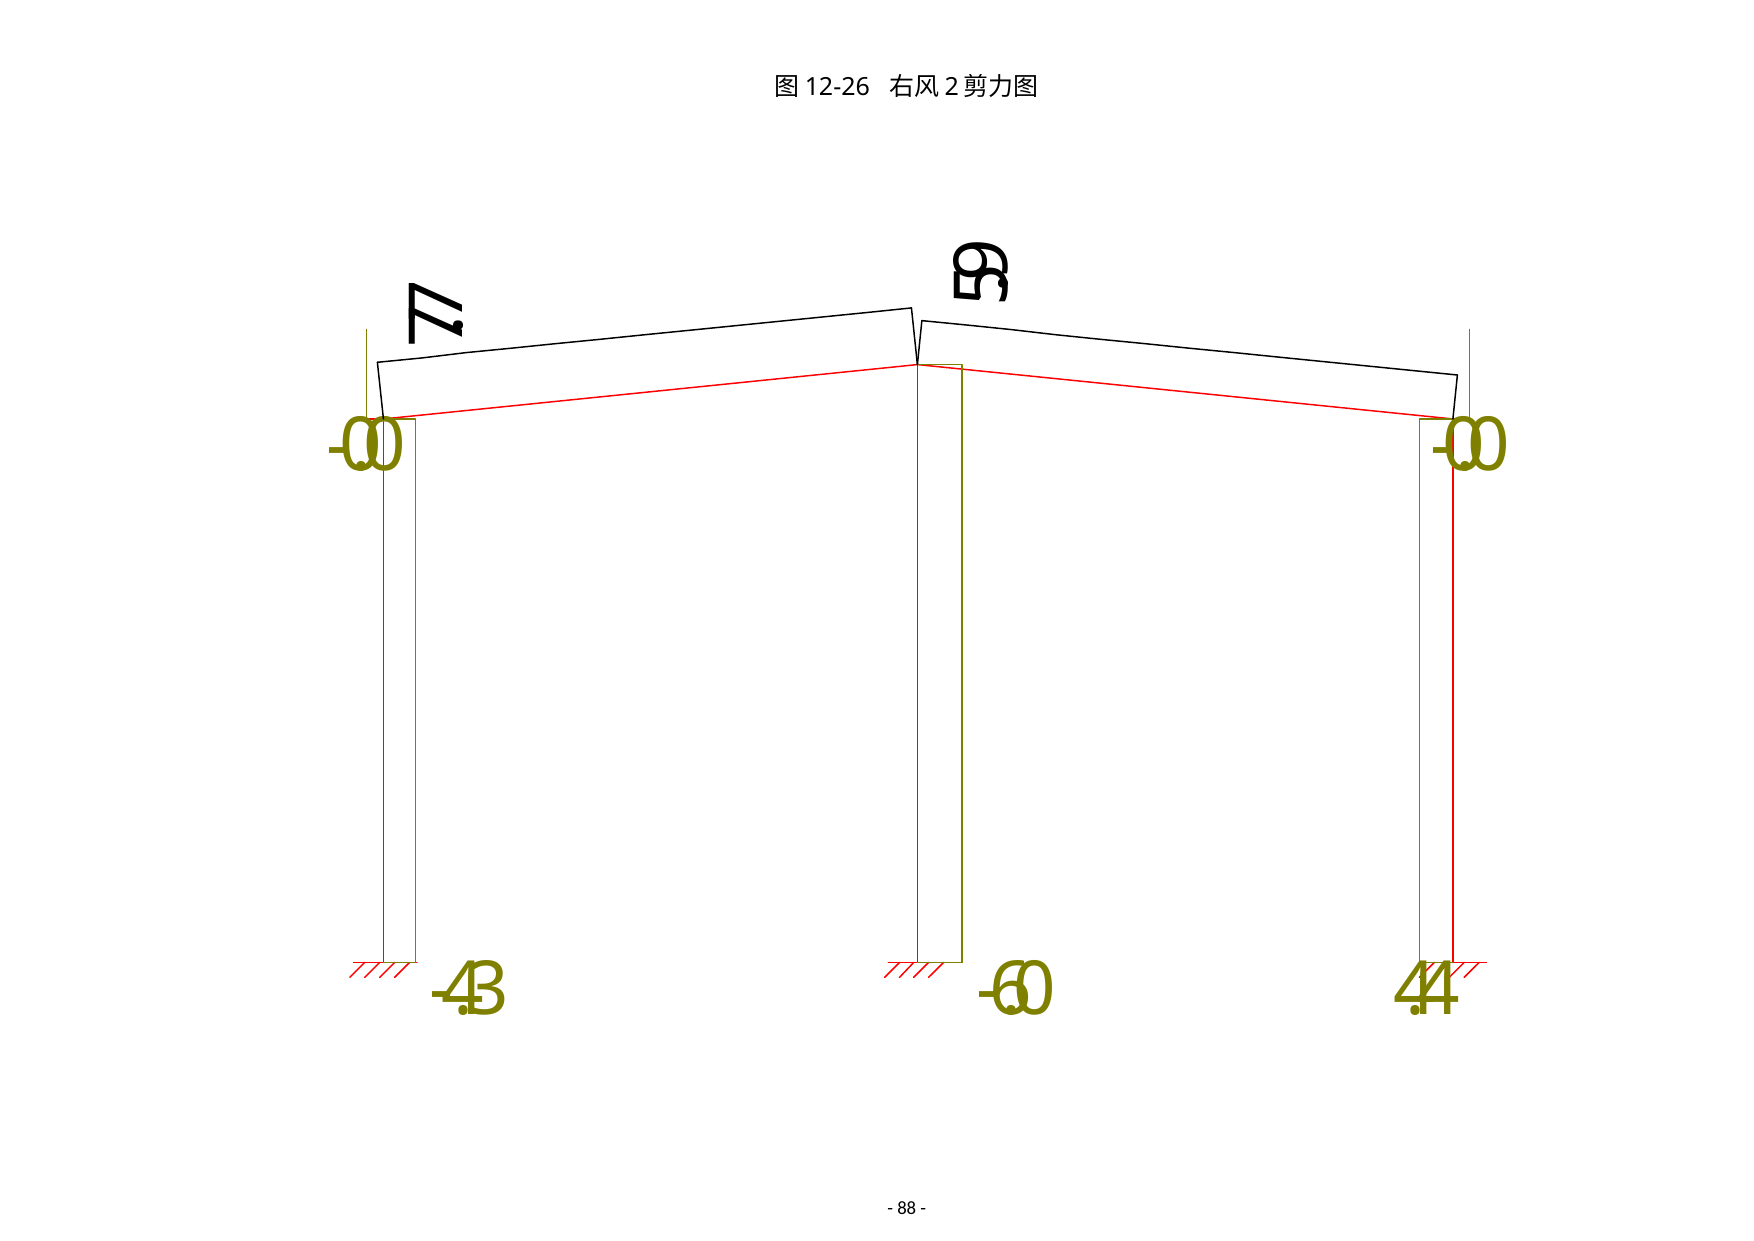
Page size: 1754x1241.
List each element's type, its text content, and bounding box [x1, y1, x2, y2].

text 图12-26 右风2剪力图 [148, 61, 1665, 108]
